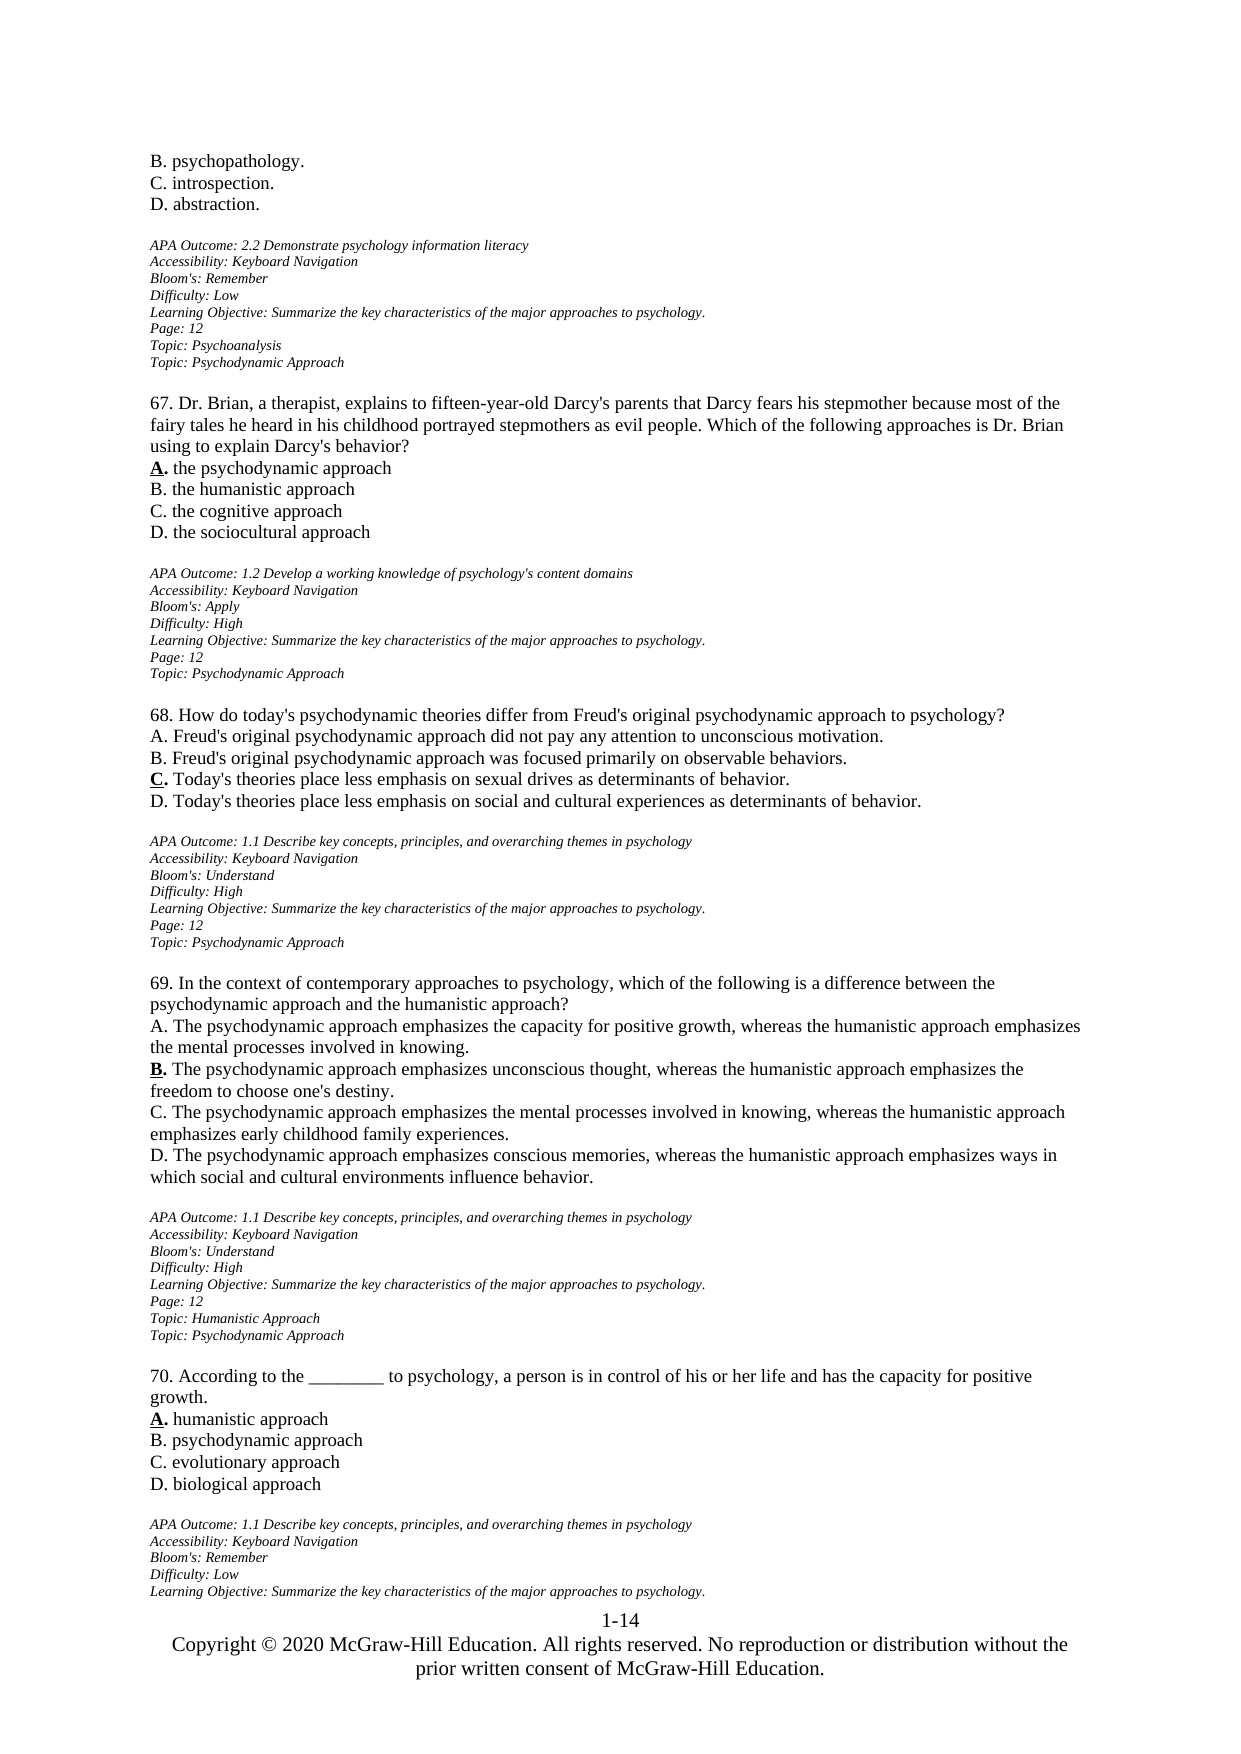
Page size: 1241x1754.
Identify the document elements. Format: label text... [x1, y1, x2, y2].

text 69. In the context of contemporary approaches to psychology, which of the following is a difference between the psychodynamic approach and the humanistic approach? A. The psychodynamic approach emphasizes the capacity for positive growth, whereas the humanistic approach emphasizes the mental processes involved in knowing. B. The psychodynamic approach emphasizes unconscious thought, whereas the humanistic approach emphasizes the freedom to choose one's destiny. C. The psychodynamic approach emphasizes the mental processes involved in knowing, whereas the humanistic approach emphasizes early childhood family experiences. D. The psychodynamic approach emphasizes conscious memories, whereas the humanistic approach emphasizes ways in which social and cultural environments influence behavior. APA Outcome: 1.1 Describe key concepts, principles, and overarching themes in psychology Accessibility: Keyboard Navigation Bloom's: Understand Difficulty: High Learning Objective: Summarize the key characteristics of the major approaches to psychology. Page: 12 Topic: Humanistic Approach Topic: Psychodynamic Approach [150, 950, 1090, 1343]
text 68. How do today's psychodynamic theories differ from Freud's original psychodynamic approach to psychology? A. Freud's original psychodynamic approach did not pay any attention to unconscious motivation. B. Freud's original psychodynamic approach was focused primarily on observable behaviors. C. Today's theories place less emphasis on sexual drives as determinants of behavior. D. Today's theories place less emphasis on social and cultural experiences as determinants of behavior. APA Outcome: 1.1 Describe key concepts, principles, and overarching themes in psychology Accessibility: Keyboard Navigation Bloom's: Understand Difficulty: High Learning Objective: Summarize the key characteristics of the major approaches to psychology. Page: 12 Topic: Psychodynamic Approach [150, 682, 1090, 950]
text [150, 1343, 1090, 1599]
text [150, 150, 1090, 370]
text 67. Dr. Brian, a therapist, explains to fifteen-year-old Darcy's parents that Darcy fears his stepmother because most of the fairy tales he heard in his childhood portrayed stepmothers as evil people. Which of the following approaches is Dr. Brian using to explain Darcy's behavior? A. the psychodynamic approach B. the humanistic approach C. the cognitive approach D. the sociocultural approach APA Outcome: 1.2 Develop a working knowledge of psychology's content domains Accessibility: Keyboard Navigation Bloom's: Apply Difficulty: High Learning Objective: Summarize the key characteristics of the major approaches to psychology. Page: 12 Topic: Psychodynamic Approach [150, 370, 1090, 682]
